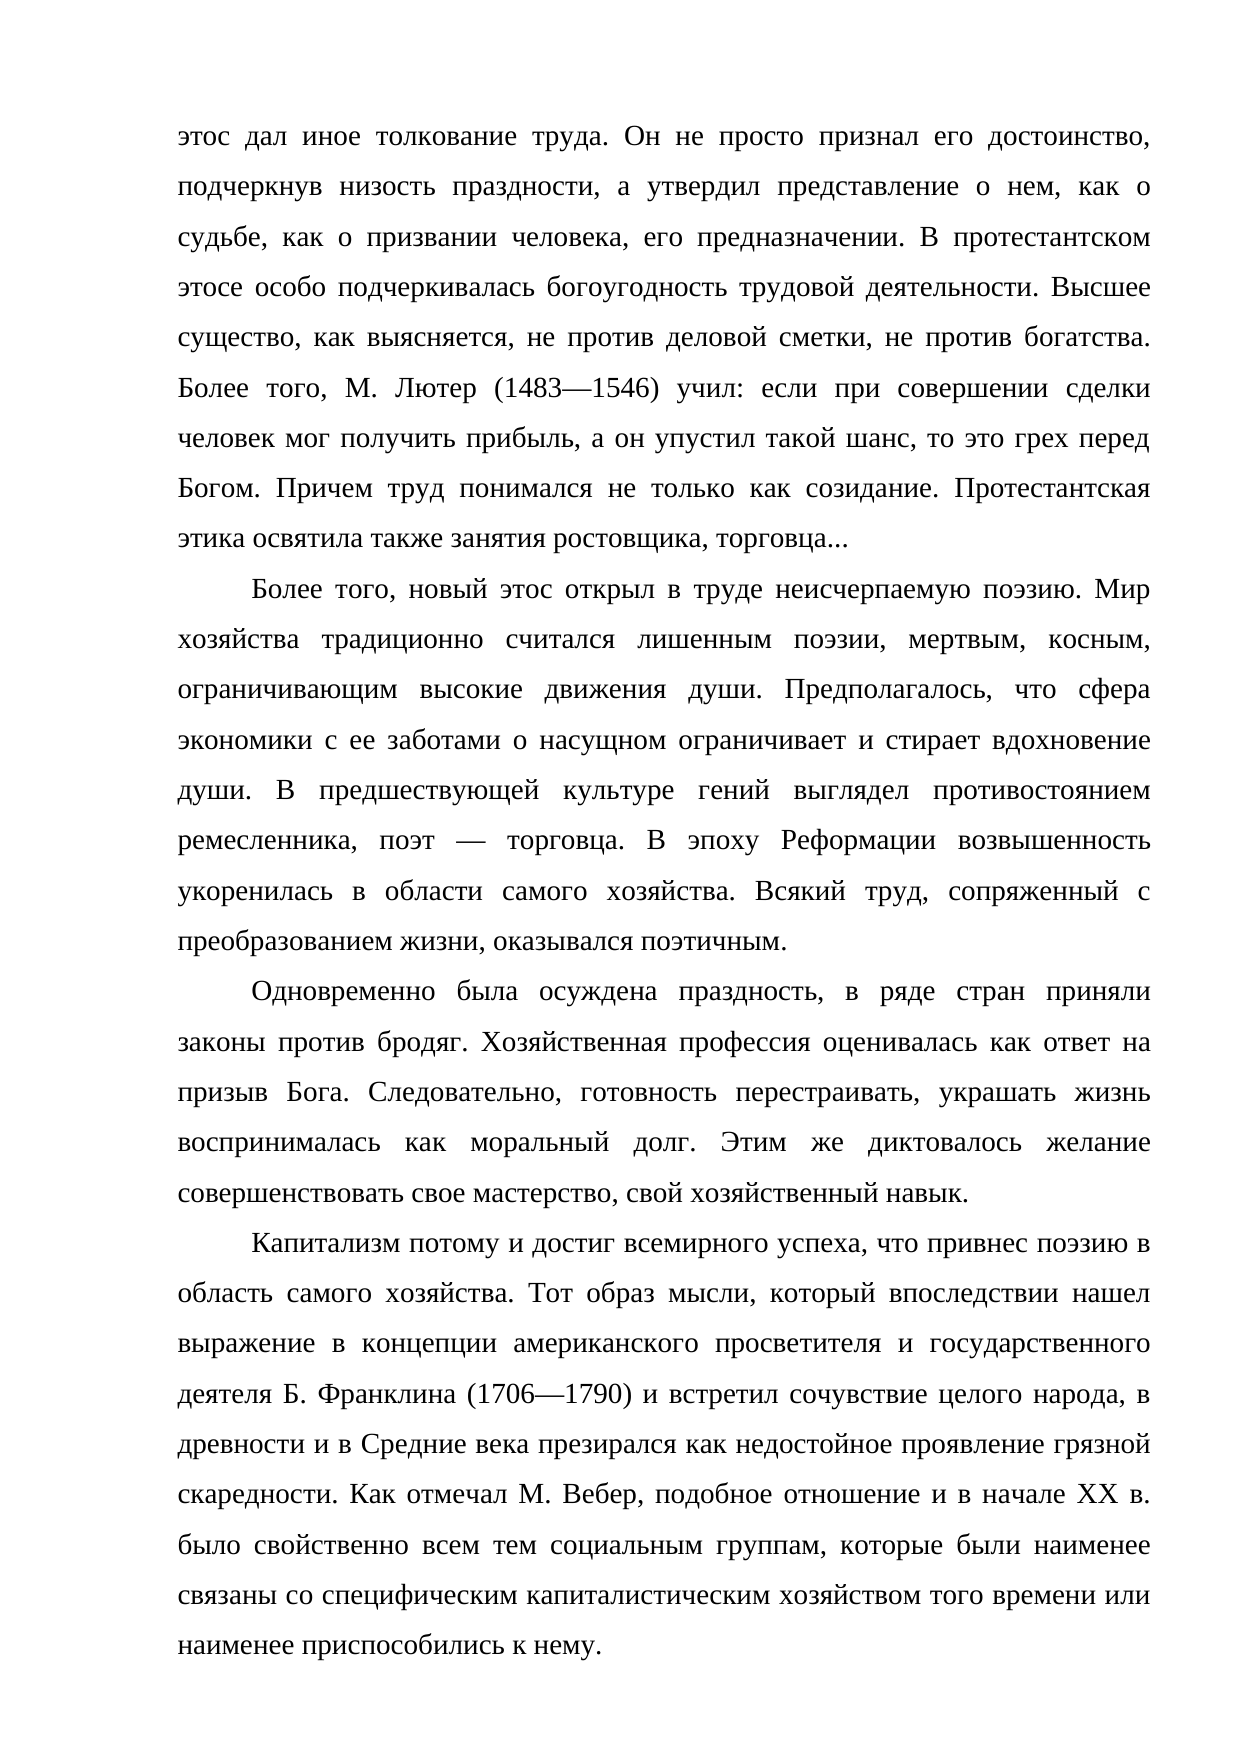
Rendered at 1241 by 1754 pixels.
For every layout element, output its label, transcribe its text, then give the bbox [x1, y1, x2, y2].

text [177, 118, 1152, 554]
text Более того, новый этос открыл в труде неисчерпаемую поэзию. Мир хозяйства традиционно считался лишенным поэзии, мертвым, косным, ограничивающим высокие движения души. Предполагалось, что сфера экономики с ее заботами о насущном ограничивает и стирает вдохновение души. В предшествующей культуре гений выглядел противостоянием ремесленника, поэт — торговца. В эпоху Реформации возвышенность укоренилась в области самого хозяйства. Всякий труд, сопряженный с преобразованием жизни, оказывался поэтичным. [177, 571, 1152, 957]
text Капитализм потому и достиг всемирного успеха, что привнес поэзию в область самого хозяйства. Тот образ мысли, который впоследствии нашел выражение в концепции американского просветителя и государственного деятеля Б. Франклина (1706—1790) и встретил сочувствие целого народа, в древности и в Средние века презирался как недостойное проявление грязной скаредности. Как отмечал М. Вебер, подобное отношение и в начале XX в. было свойственно всем тем социальным группам, которые были наименее связаны со специфическим капиталистическим хозяйством того времени или наименее приспособились к нему. [177, 1225, 1152, 1661]
text Одновременно была осуждена праздность, в ряде стран приняли законы против бродяг. Хозяйственная профессия оценивалась как ответ на призыв Бога. Следовательно, готовность перестраивать, украшать жизнь воспринималась как моральный долг. Этим же диктовалось желание совершенствовать свое мастерство, свой хозяйственный навык. [177, 973, 1152, 1208]
